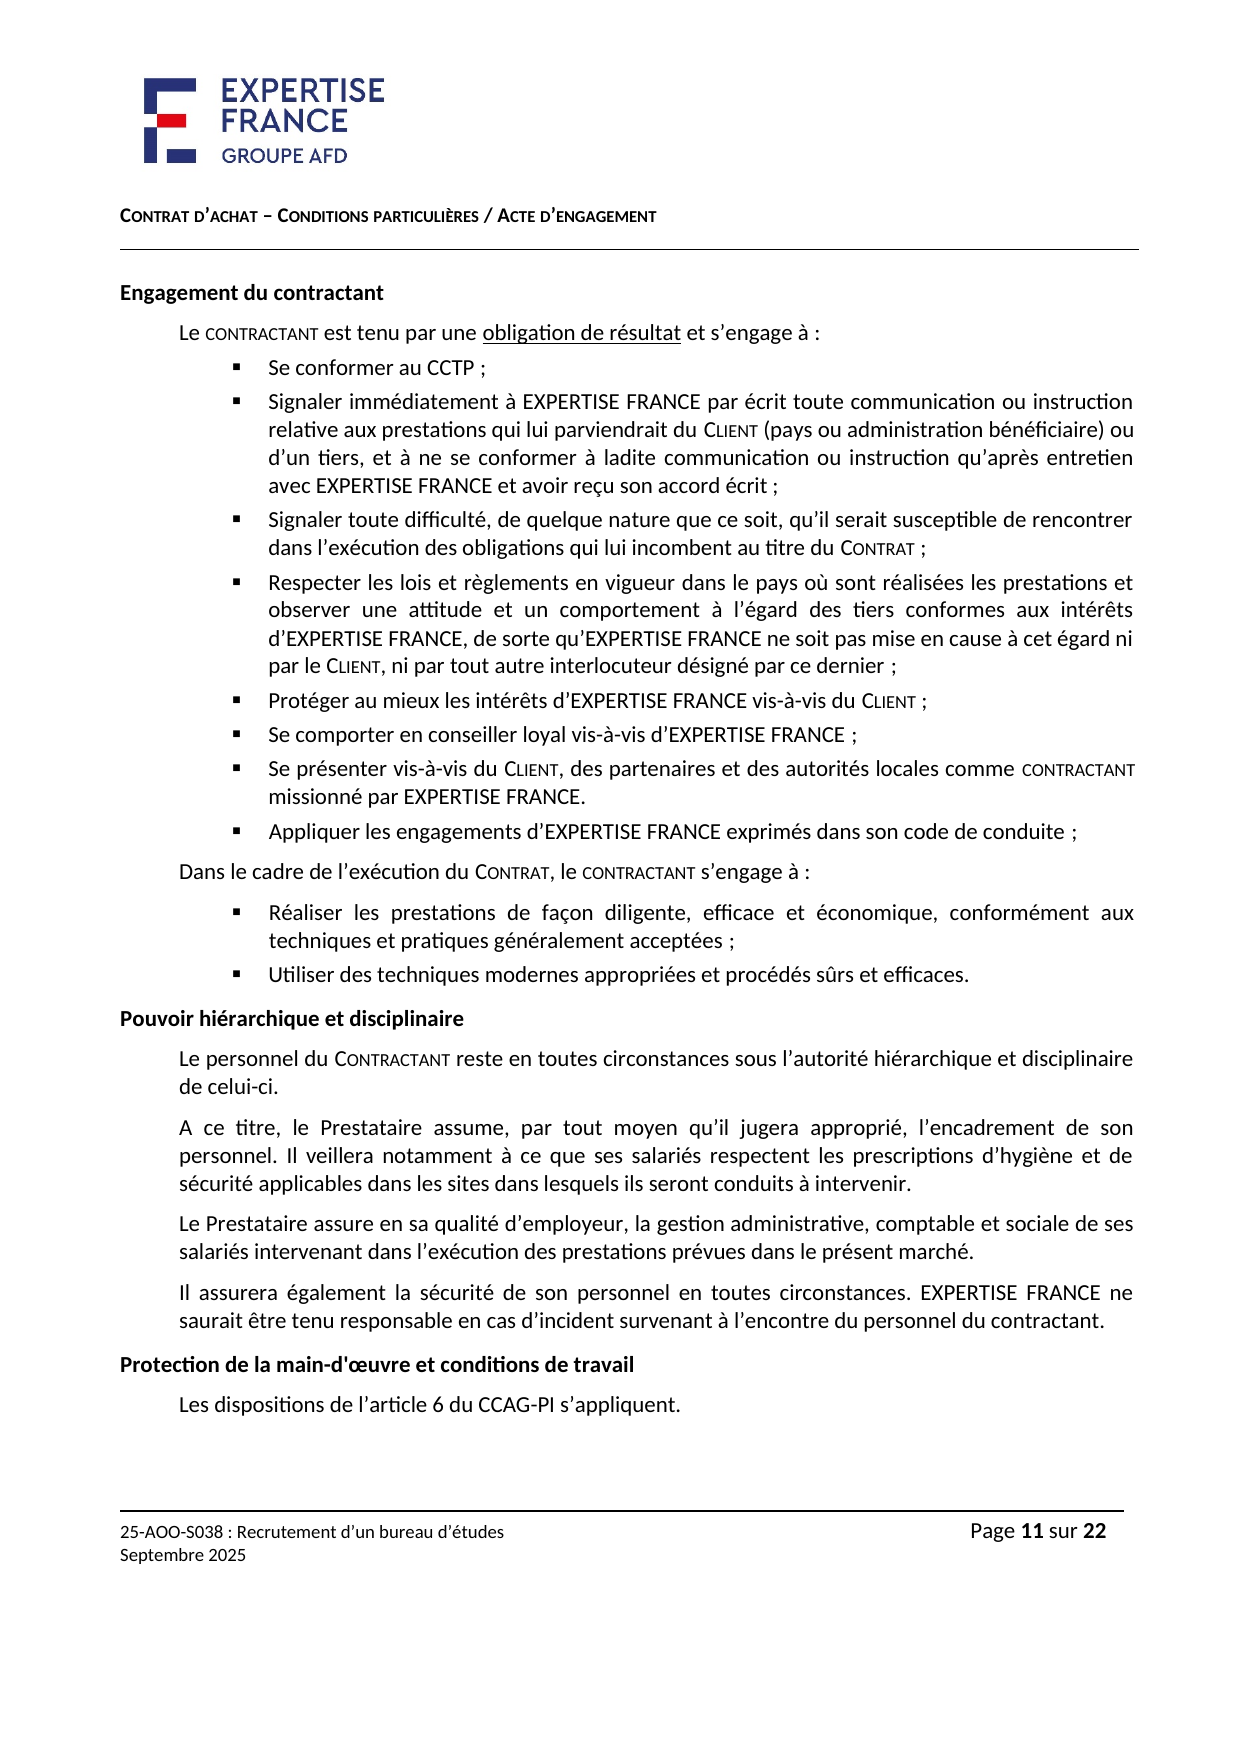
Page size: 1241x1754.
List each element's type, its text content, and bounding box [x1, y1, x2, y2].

list Réaliser les prestations de façon diligente, efficace et économique, conformément aux techniques et pratiques généralement acceptées ; [231, 898, 1135, 954]
text Le personnel du Contractant reste en toutes circonstances sous l’autorité hiérarchique et disciplinaire de celui-ci. [179, 1044, 1135, 1100]
list Se conformer au CCTP ; [231, 353, 1135, 381]
picture [120, 41, 413, 197]
subtitle Protection de la main-d'œuvre et conditions de travail [120, 1347, 1135, 1378]
list Respecter les lois et règlements en vigueur dans le pays où sont réalisées les prestations et observer une attitude et un comportement à l’égard des tiers conformes aux intérêts d’EXPERTISE FRANCE, de sorte qu’EXPERTISE FRANCE ne soit pas mise en cause à cet égard ni par le Client, ni par tout autre interlocuteur désigné par ce dernier ; [231, 568, 1135, 680]
list Se comporter en conseiller loyal vis-à-vis d’EXPERTISE FRANCE ; [231, 720, 1135, 748]
subtitle Pouvoir hiérarchique et disciplinaire [120, 1001, 1135, 1032]
list Utiliser des techniques modernes appropriées et procédés sûrs et efficaces. [231, 960, 1135, 988]
text Le contractant est tenu par une obligation de résultat et s’engage à : [179, 318, 1135, 346]
subtitle Engagement du contractant [120, 275, 1135, 306]
list Appliquer les engagements d’EXPERTISE FRANCE exprimés dans son code de conduite ; [231, 817, 1135, 845]
text Les dispositions de l’article 6 du CCAG-PI s’appliquent. [179, 1390, 1135, 1418]
text Dans le cadre de l’exécution du Contrat, le contractant s’engage à : [179, 857, 1135, 885]
list Protéger au mieux les intérêts d’EXPERTISE FRANCE vis-à-vis du Client ; [231, 686, 1135, 714]
text Il assurera également la sécurité de son personnel en toutes circonstances. EXPERTISE FRANCE ne saurait être tenu responsable en cas d’incident survenant à l’encontre du personnel du contractant. [179, 1278, 1135, 1334]
text Le Prestataire assure en sa qualité d’employeur, la gestion administrative, comptable et sociale de ses salariés intervenant dans l’exécution des prestations prévues dans le présent marché. [179, 1209, 1135, 1266]
list Signaler toute difficulté, de quelque nature que ce soit, qu’il serait susceptible de rencontrer dans l’exécution des obligations qui lui incombent au titre du Contrat ; [231, 505, 1135, 561]
text A ce titre, le Prestataire assume, par tout moyen qu’il jugera approprié, l’encadrement de son personnel. Il veillera notamment à ce que ses salariés respectent les prescriptions d’hygiène et de sécurité applicables dans les sites dans lesquels ils seront conduits à intervenir. [179, 1113, 1135, 1197]
list Se présenter vis-à-vis du Client, des partenaires et des autorités locales comme contractant missionné par EXPERTISE FRANCE. [231, 754, 1135, 811]
list Signaler immédiatement à EXPERTISE FRANCE par écrit toute communication ou instruction relative aux prestations qui lui parviendrait du Client (pays ou administration bénéficiaire) ou d’un tiers, et à ne se conformer à ladite communication ou instruction qu’après entretien avec EXPERTISE FRANCE et avoir reçu son accord écrit ; [231, 387, 1135, 499]
